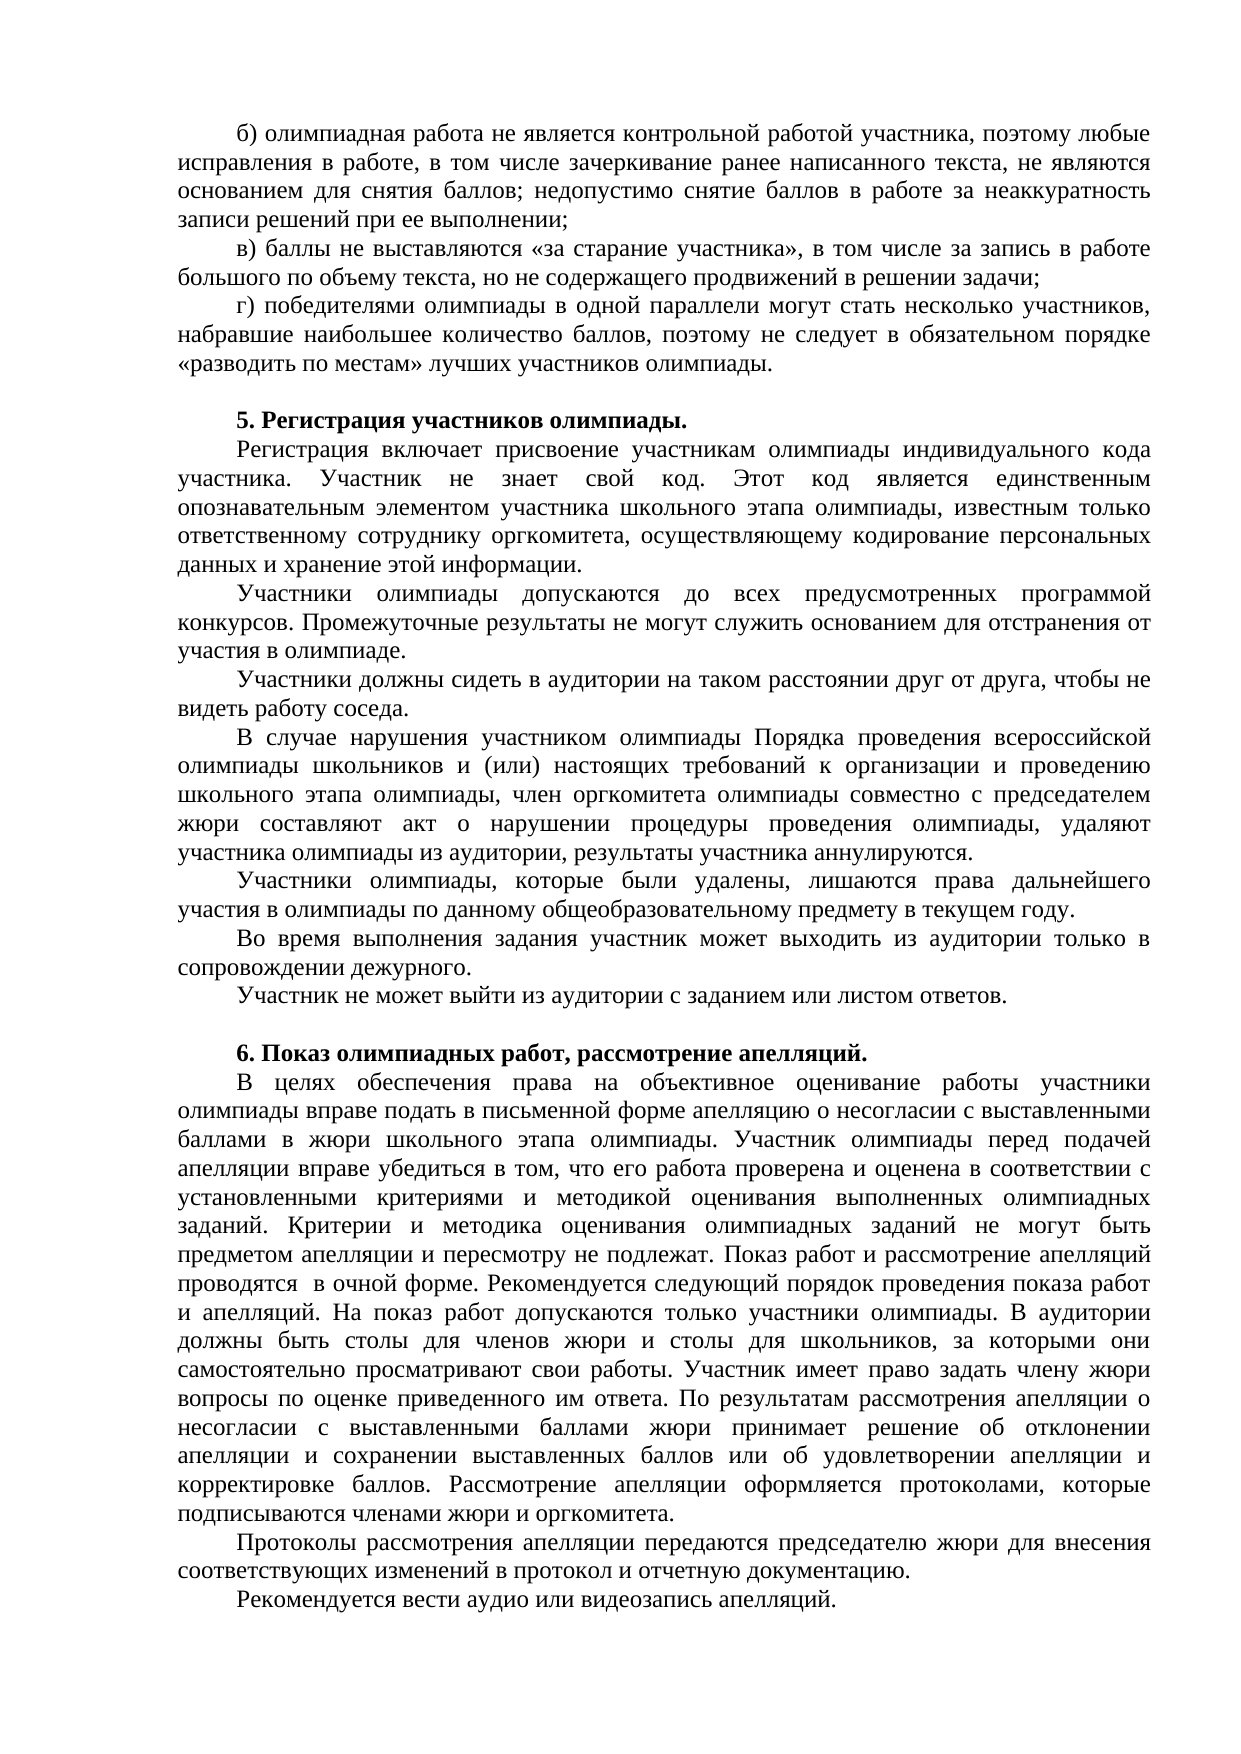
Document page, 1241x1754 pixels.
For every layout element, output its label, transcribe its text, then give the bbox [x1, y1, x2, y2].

text 5. Регистрация участников олимпиады. [177, 406, 1152, 434]
text Участник не может выйти из аудитории с заданием или листом ответов. [177, 981, 1152, 1009]
text г) победителями олимпиады в одной параллели могут стать несколько участников, набравшие наибольшее количество баллов, поэтому не следует в обязательном порядке «разводить по местам» лучших участников олимпиады. [177, 291, 1152, 377]
text 6. Показ олимпиадных работ, рассмотрение апелляций. [177, 1038, 1152, 1067]
text В целях обеспечения права на объективное оценивание работы участники олимпиады вправе подать в письменной форме апелляцию о несогласии с выставленными баллами в жюри школьного этапа олимпиады. Участник олимпиады перед подачей апелляции вправе убедиться в том, что его работа проверена и оценена в соответствии с установленными критериями и методикой оценивания выполненных олимпиадных заданий. Критерии и методика оценивания олимпиадных заданий не могут быть предметом апелляции и пересмотру не подлежат. Показ работ и рассмотрение апелляций проводятся в очной форме. Рекомендуется следующий порядок проведения показа работ и апелляций. На показ работ допускаются только участники олимпиады. В аудитории должны быть столы для членов жюри и столы для школьников, за которыми они самостоятельно просматривают свои работы. Участник имеет право задать члену жюри вопросы по оценке приведенного им ответа. По результатам рассмотрения апелляции о несогласии с выставленными баллами жюри принимает решение об отклонении апелляции и сохранении выставленных баллов или об удовлетворении апелляции и корректировке баллов. Рассмотрение апелляции оформляется протоколами, которые подписываются членами жюри и оргкомитета. [177, 1067, 1152, 1527]
text Рекомендуется вести аудио или видеозапись апелляций. [177, 1584, 1152, 1613]
text Участники должны сидеть в аудитории на таком расстоянии друг от друга, чтобы не видеть работу соседа. [177, 664, 1152, 722]
text Участники олимпиады, которые были удалены, лишаются права дальнейшего участия в олимпиады по данному общеобразовательному предмету в текущем году. [177, 866, 1152, 923]
text б) олимпиадная работа не является контрольной работой участника, поэтому любые исправления в работе, в том числе зачеркивание ранее написанного текста, не являются основанием для снятия баллов; недопустимо снятие баллов в работе за неаккуратность записи решений при ее выполнении; [177, 118, 1152, 233]
text Во время выполнения задания участник может выходить из аудитории только в сопровождении дежурного. [177, 923, 1152, 981]
text Протоколы рассмотрения апелляции передаются председателю жюри для внесения соответствующих изменений в протокол и отчетную документацию. [177, 1527, 1152, 1584]
text Регистрация включает присвоение участникам олимпиады индивидуального кода участника. Участник не знает свой код. Этот код является единственным опознавательным элементом участника школьного этапа олимпиады, известным только ответственному сотруднику оргкомитета, осуществляющему кодирование персональных данных и хранение этой информации. [177, 434, 1152, 578]
text в) баллы не выставляются «за старание участника», в том числе за запись в работе большого по объему текста, но не содержащего продвижений в решении задачи; [177, 233, 1152, 291]
text В случае нарушения участником олимпиады Порядка проведения всероссийской олимпиады школьников и (или) настоящих требований к организации и проведению школьного этапа олимпиады, член оргкомитета олимпиады совместно с председателем жюри составляют акт о нарушении процедуры проведения олимпиады, удаляют участника олимпиады из аудитории, результаты участника аннулируются. [177, 722, 1152, 866]
text Участники олимпиады допускаются до всех предусмотренных программой конкурсов. Промежуточные результаты не могут служить основанием для отстранения от участия в олимпиаде. [177, 578, 1152, 664]
